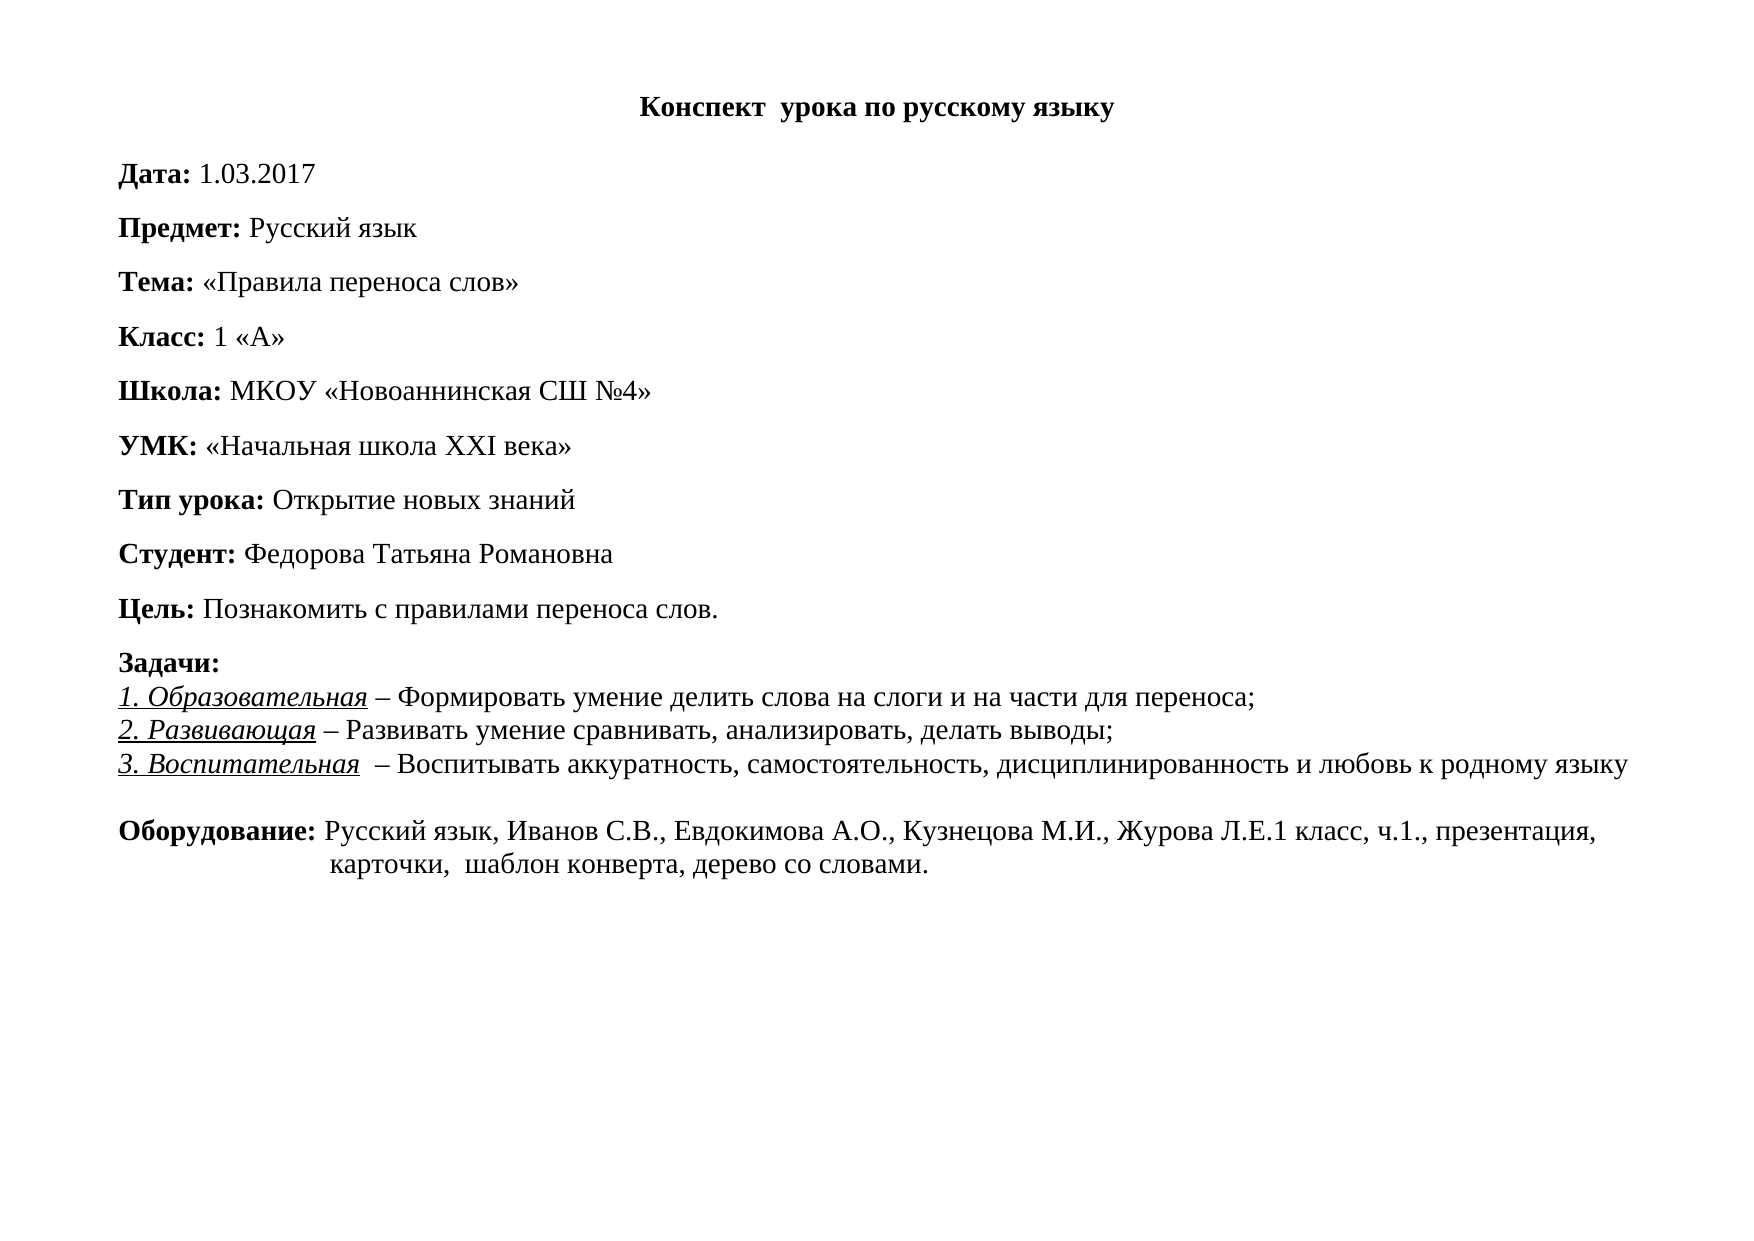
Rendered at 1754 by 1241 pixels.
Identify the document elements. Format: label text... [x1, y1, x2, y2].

text Предмет: Русский язык [118, 210, 1636, 244]
text Цель: Познакомить с правилами переноса слов. [118, 591, 1636, 624]
text 2. Развивающая – Развивать умение сравнивать, анализировать, делать выводы; [118, 712, 1636, 746]
text 3. Воспитательная – Воспитывать аккуратность, самостоятельность, дисциплинированность и любовь к родному языку [118, 746, 397, 779]
text Дата: 1.03.2017 [118, 156, 1636, 189]
text Школа: МКОУ «Новоаннинская СШ №4» [118, 373, 1636, 407]
text УМК: «Начальная школа XXI века» [118, 428, 1636, 461]
text Тип урока: Открытие новых знаний [118, 482, 1636, 516]
text Оборудование: Русский язык, Иванов С.В., Евдокимова А.О., Кузнецова М.И., Журова Л.Е.1 класс, ч.1., презентация, [118, 813, 1636, 846]
text Задачи: [118, 645, 1636, 679]
text Студент: Федорова Татьяна Романовна [118, 536, 1636, 570]
text Класс: 1 «А» [118, 319, 1636, 352]
text Конспект урока по русскому языку [118, 89, 1636, 122]
text карточки, шаблон конверта, дерево со словами. [118, 846, 1636, 880]
text Тема: «Правила переноса слов» [118, 264, 1636, 298]
text 1. Образовательная – Формировать умение делить слова на слоги и на части для переноса; [118, 679, 1636, 712]
